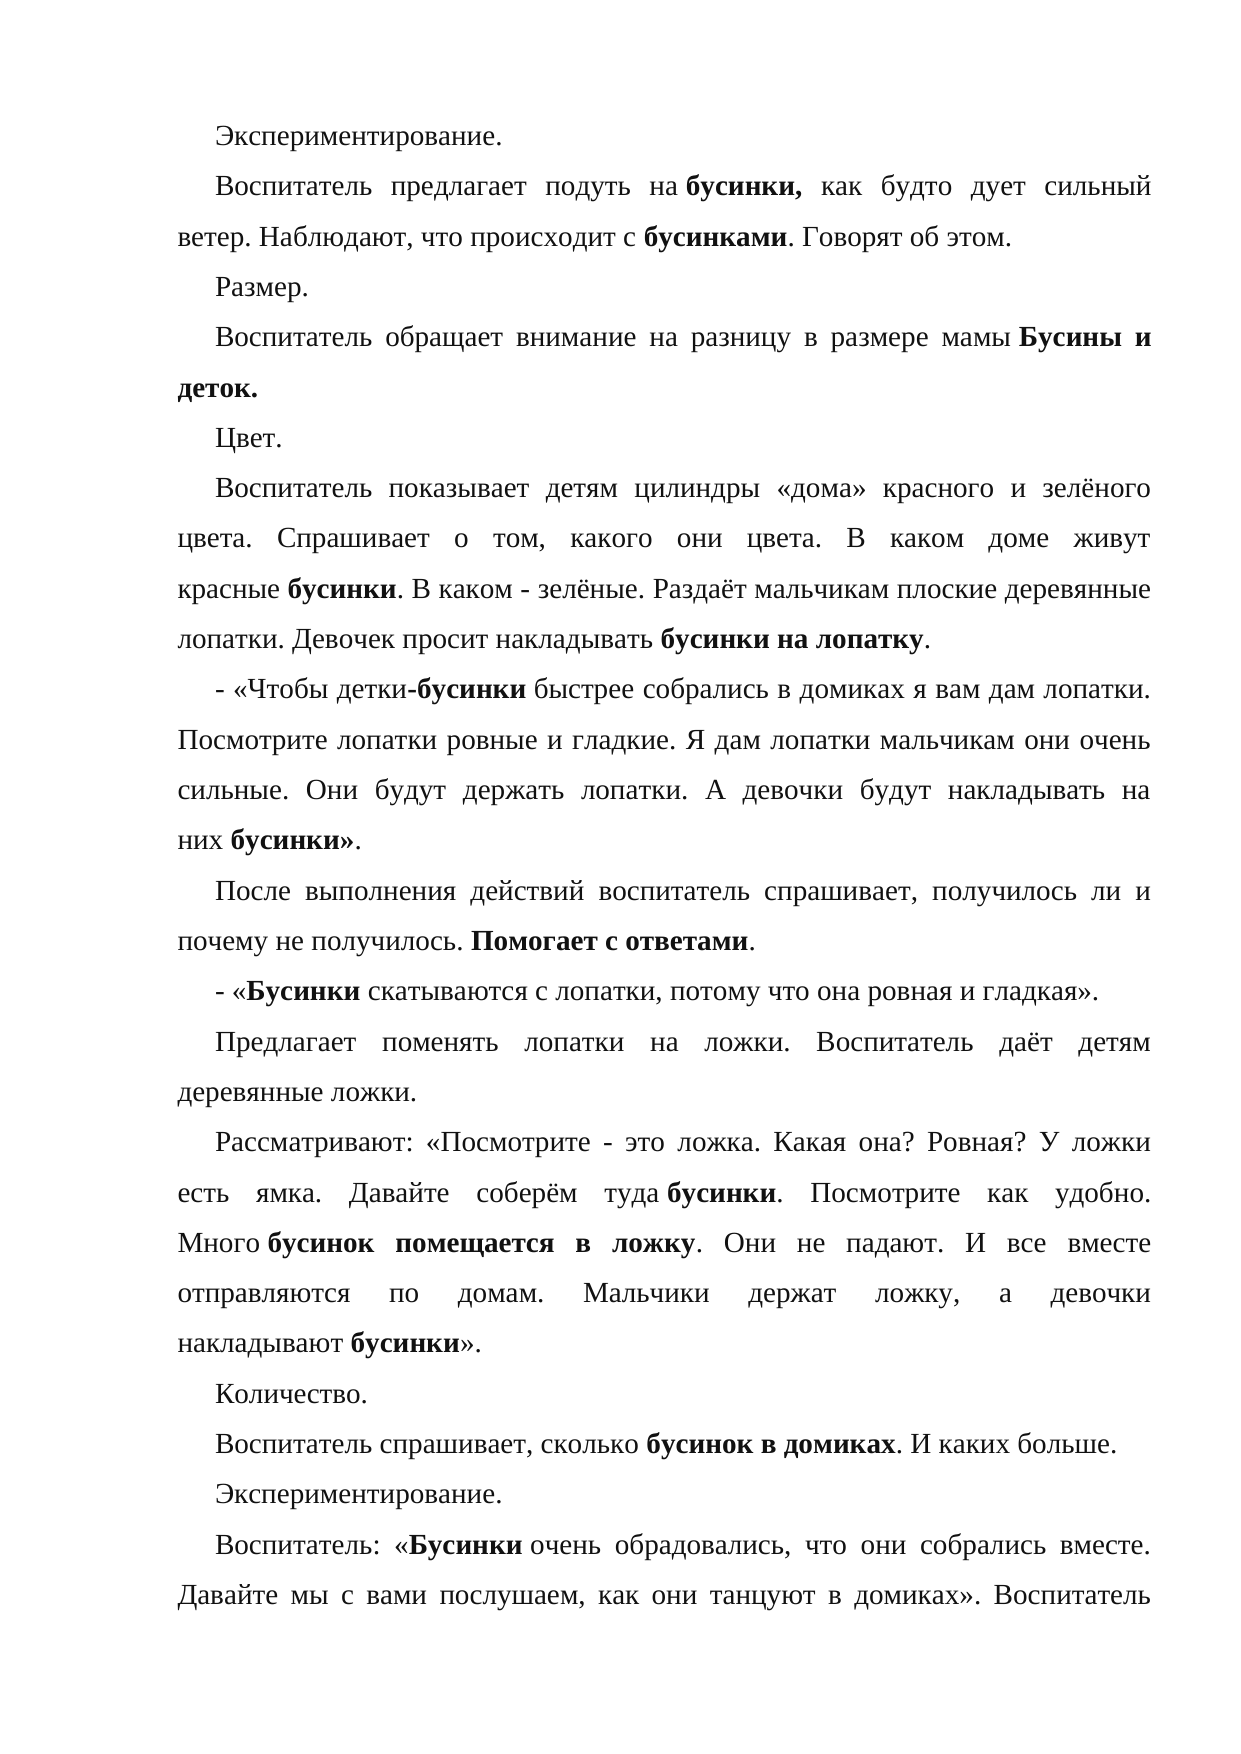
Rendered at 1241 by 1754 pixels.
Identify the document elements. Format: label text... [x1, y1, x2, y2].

text Воспитатель предлагает подуть на бусинки, как будто дует сильный ветер. Наблюдают, что происходит с бусинками. Говорят об этом. [177, 168, 1152, 252]
text После выполнения действий воспитатель спрашивает, получилось ли и почему не получилось. Помогает с ответами. [177, 873, 1152, 957]
text - «Бусинки скатываются с лопатки, потому что она ровная и гладкая». [177, 973, 1152, 1007]
text Воспитатель спрашивает, сколько бусинок в домиках. И каких больше. [177, 1426, 1152, 1460]
text - «Чтобы детки-бусинки быстрее собрались в домиках я вам дам лопатки. Посмотрите лопатки ровные и гладкие. Я дам лопатки мальчикам они очень сильные. Они будут держать лопатки. А девочки будут накладывать на них бусинки». [177, 672, 1152, 856]
text Предлагает поменять лопатки на ложки. Воспитатель даёт детям деревянные ложки. [177, 1024, 1152, 1108]
text Экспериментирование. [177, 118, 1152, 152]
text Экспериментирование. [177, 1477, 1152, 1510]
text Рассматривают: «Посмотрите - это ложка. Какая она? Ровная? У ложки есть ямка. Давайте соберём туда бусинки. Посмотрите как удобно. Много бусинок помещается в ложку. Они не падают. И все вместе отправляются по домам. Мальчики держат ложку, а девочки накладывают бусинки». [177, 1124, 1152, 1359]
text Размер. [177, 269, 1152, 303]
text Цвет. [177, 420, 1152, 453]
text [177, 1527, 1152, 1611]
text Воспитатель показывает детям цилиндры «дома» красного и зелёного цвета. Спрашивает о том, какого они цвета. В каком доме живут красные бусинки. В каком - зелёные. Раздаёт мальчикам плоские деревянные лопатки. Девочек просит накладывать бусинки на лопатку. [177, 470, 1152, 655]
text Воспитатель обращает внимание на разницу в размере мамы Бусины и деток. [177, 319, 1152, 403]
text Количество. [177, 1376, 1152, 1409]
